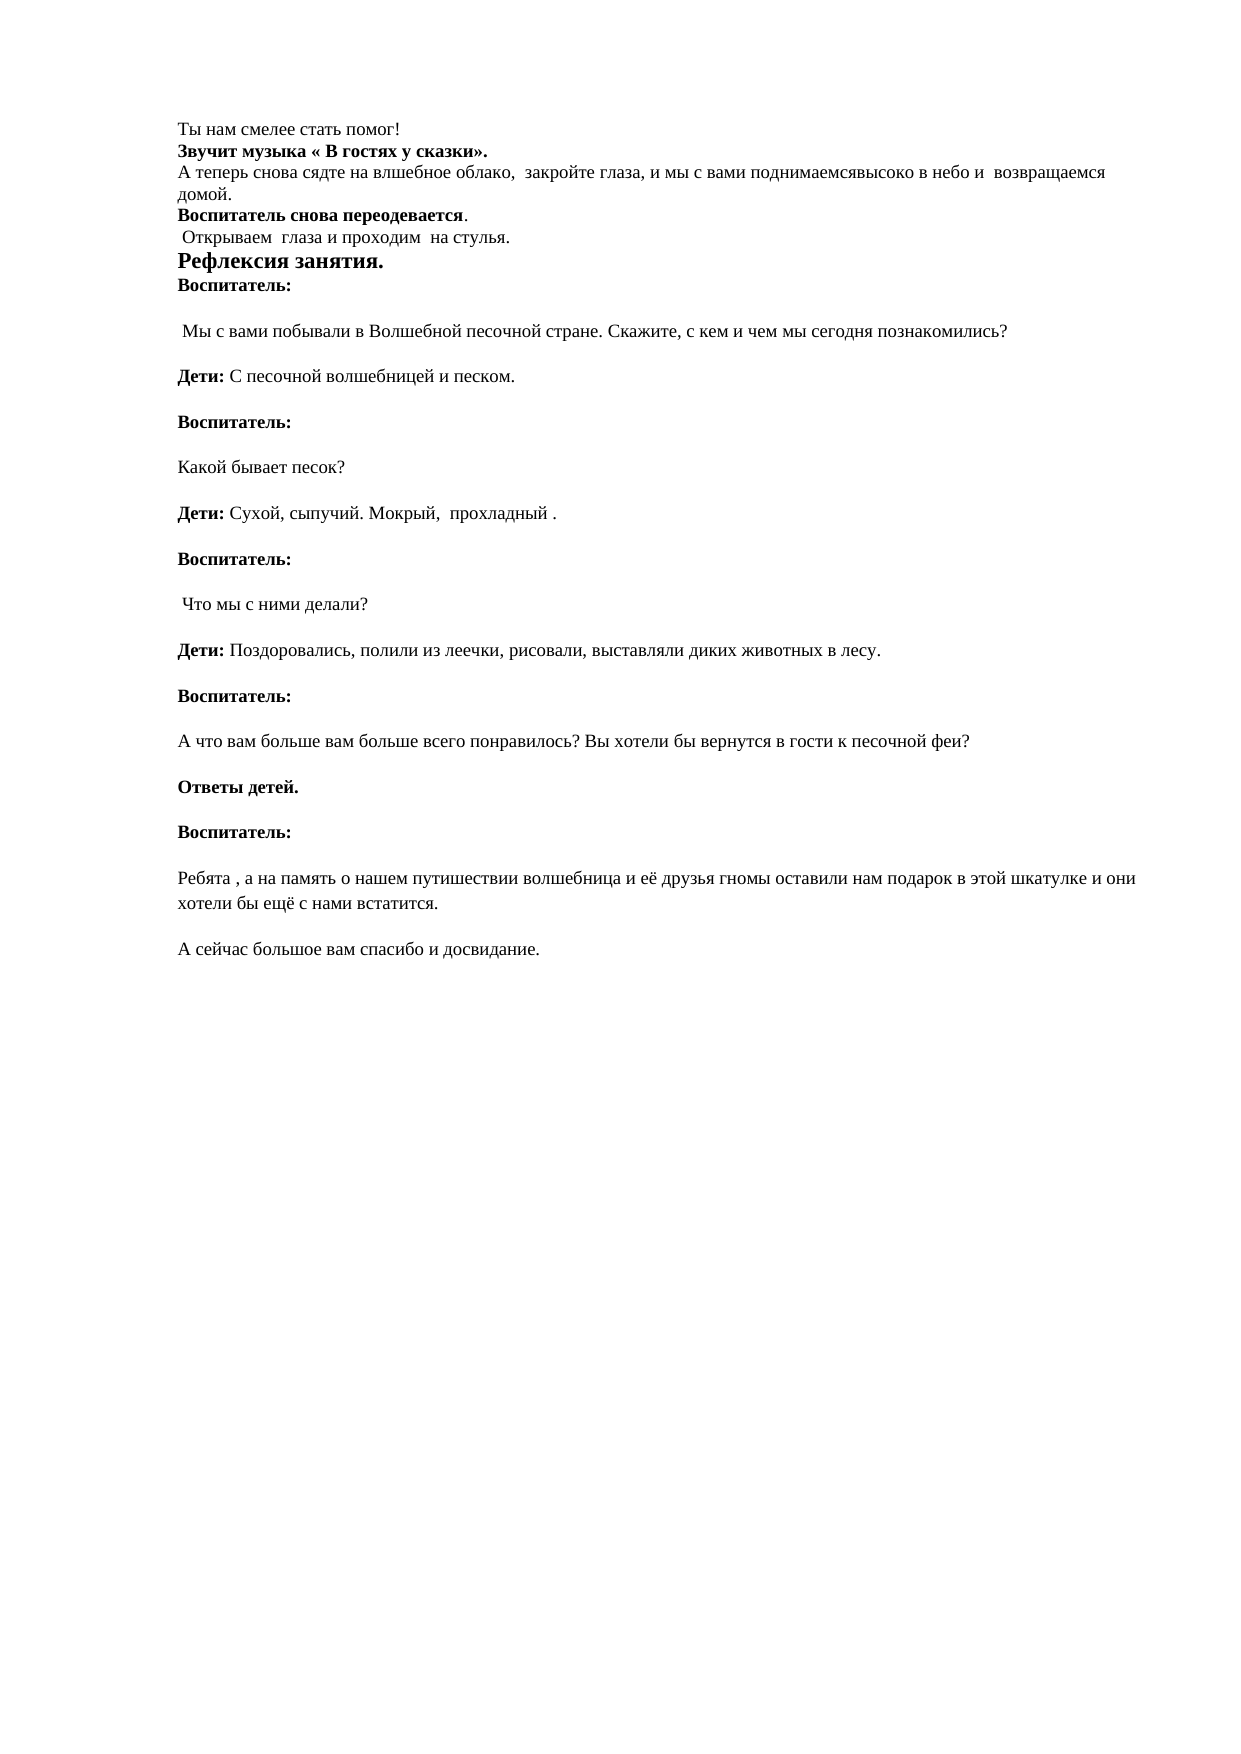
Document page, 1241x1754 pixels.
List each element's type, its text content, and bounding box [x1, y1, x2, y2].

text Мы с вами побывали в Волшебной песочной стране. Скажите, с кем и чем мы сегодня познакомились? [177, 319, 1152, 341]
text Рефлексия занятия. [177, 247, 1152, 274]
text Воспитатель: [177, 821, 1152, 843]
text Дети: С песочной волшебницей и песком. [177, 365, 1152, 387]
text Воспитатель: [177, 411, 1152, 432]
text Воспитатель: [177, 548, 1152, 569]
text Открываем глаза и проходим на стулья. [177, 226, 1152, 247]
text Что мы с ними делали? [177, 593, 1152, 615]
text Ответы детей. [177, 776, 1152, 797]
text Воспитатель снова переодевается. [177, 204, 1152, 226]
text Воспитатель: [177, 274, 1152, 295]
text Ты нам смелее стать помог! [177, 118, 1152, 140]
text Ребята , а на память о нашем путишествии волшебница и её друзья гномы оставили нам подарок в этой шкатулке и они хотели бы ещё с нами встатится. [177, 867, 1152, 913]
text А теперь снова сядте на влшебное облако, закройте глаза, и мы с вами поднимаемсявысоко в небо и возвращаемся домой. [177, 161, 1152, 204]
text Какой бывает песок? [177, 456, 1152, 478]
text А сейчас большое вам спасибо и досвидание. [177, 937, 1152, 959]
text Дети: Поздоровались, полили из леечки, рисовали, выставляли диких животных в лесу. [177, 639, 1152, 660]
text Воспитатель: [177, 684, 1152, 706]
text Дети: Сухой, сыпучий. Мокрый, прохладный . [177, 502, 1152, 523]
text Звучит музыка « В гостях у сказки». [177, 140, 1152, 161]
text А что вам больше вам больше всего понравилось? Вы хотели бы вернутся в гости к песочной феи? [177, 730, 1152, 752]
